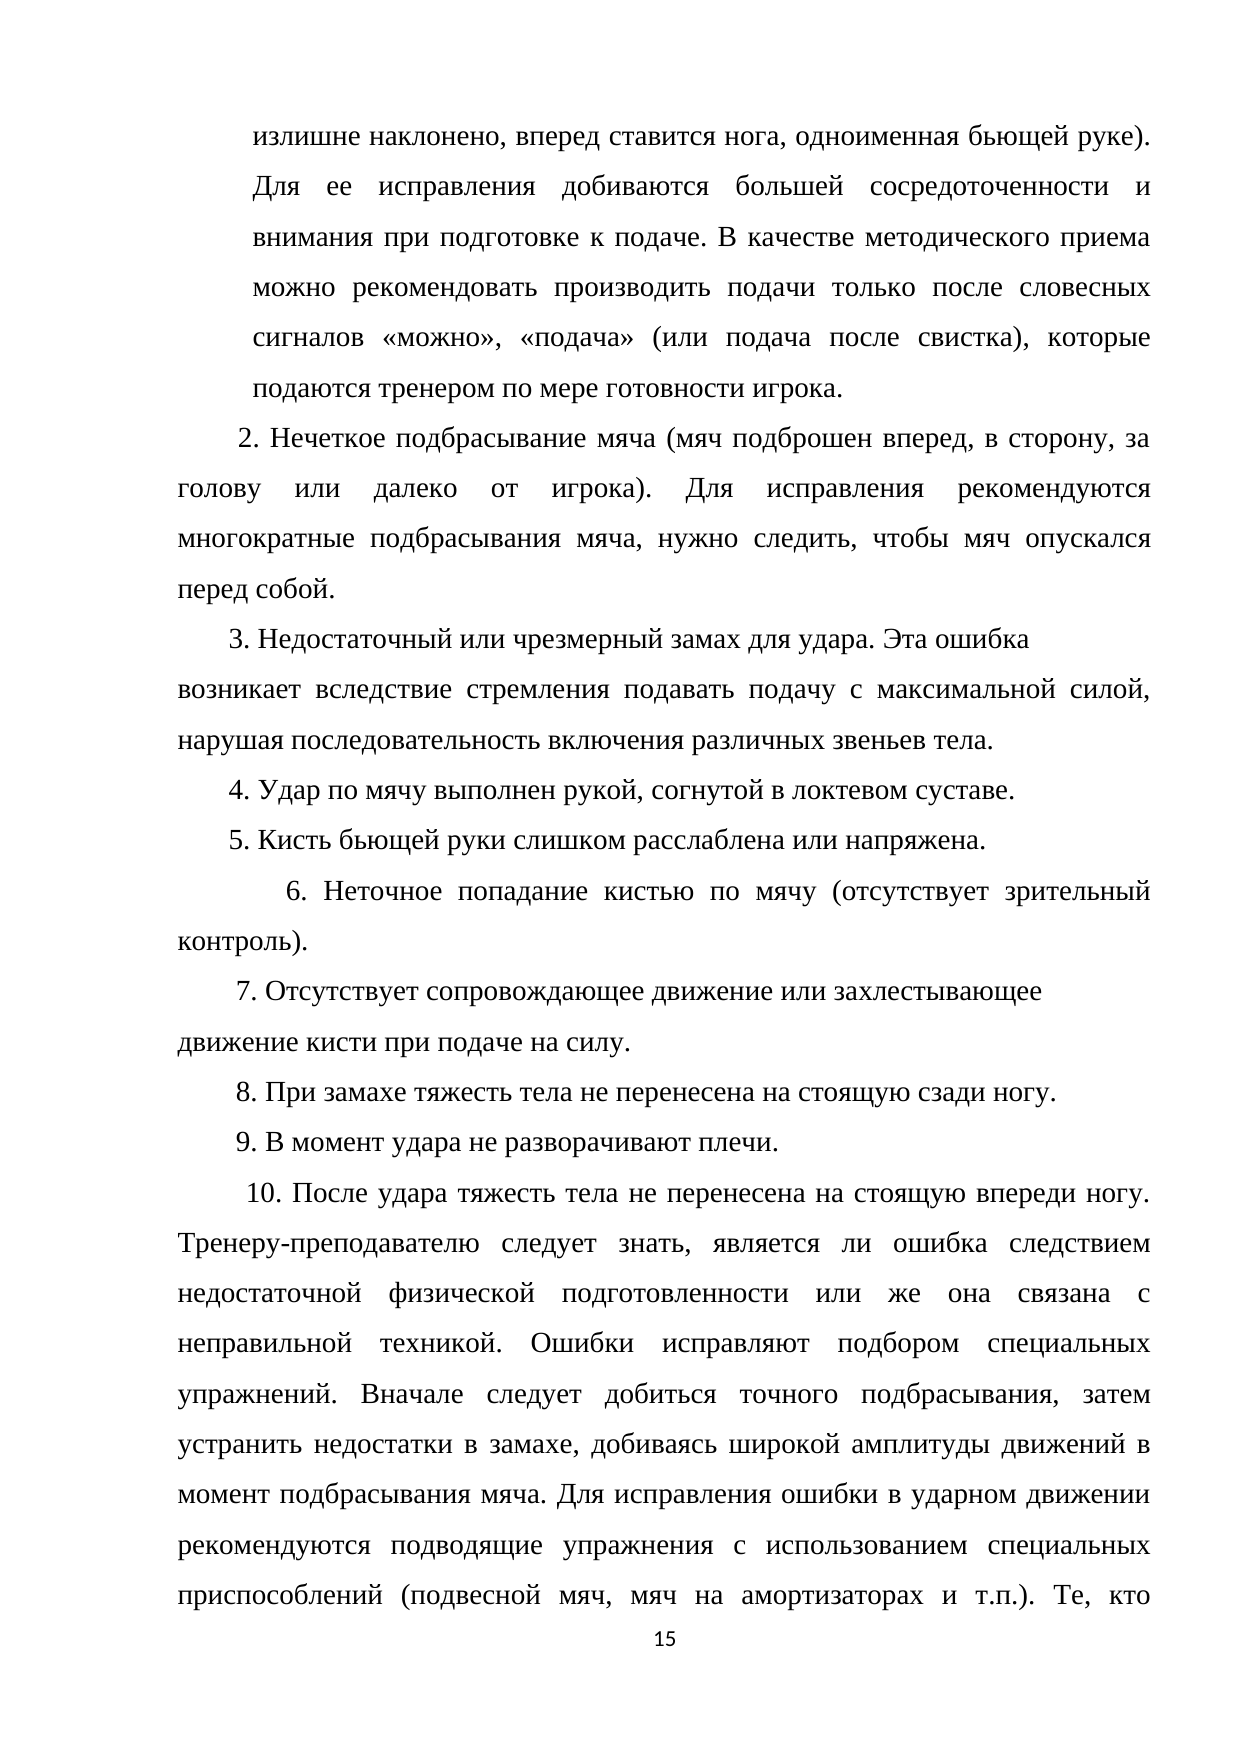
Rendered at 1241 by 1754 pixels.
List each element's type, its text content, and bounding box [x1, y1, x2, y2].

text 9. В момент удара не разворачивают плечи. [177, 1124, 1152, 1158]
text 5. Кисть бьющей руки слишком расслаблена или напряжена. [177, 822, 1152, 856]
list излишне наклонено, вперед ставится нога, одноименная бьющей руке). Для ее исправления добиваются большей сосредоточенности и внимания при подготовке к подаче. В качестве методического приема можно рекомендовать производить подачи только после словесных сигналов «можно», «подача» (или подача после свистка), которые подаются тренером по мере готовности игрока. [252, 118, 1152, 403]
text 6. Неточное попадание кистью по мячу (отсутствует зрительный контроль). [177, 873, 1152, 957]
text 3. Недостаточный или чрезмерный замах для удара. Эта ошибка [177, 621, 1152, 655]
text возникает вследствие стремления подавать подачу с максимальной силой, нарушая последовательность включения различных звеньев тела. [177, 672, 1152, 755]
text 2. Нечеткое подбрасывание мяча (мяч подброшен вперед, в сторону, за голову или далеко от игрока). Для исправления рекомендуются многократные подбрасывания мяча, нужно следить, чтобы мяч опускался перед собой. [177, 420, 1152, 604]
text 4. Удар по мячу выполнен рукой, согнутой в локтевом суставе. [177, 772, 1152, 806]
text 8. При замахе тяжесть тела не перенесена на стоящую сзади ногу. [177, 1074, 1152, 1108]
text движение кисти при подаче на силу. [177, 1024, 1152, 1057]
text 7. Отсутствует сопровождающее движение или захлестывающее [177, 973, 1152, 1007]
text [177, 1175, 1152, 1611]
